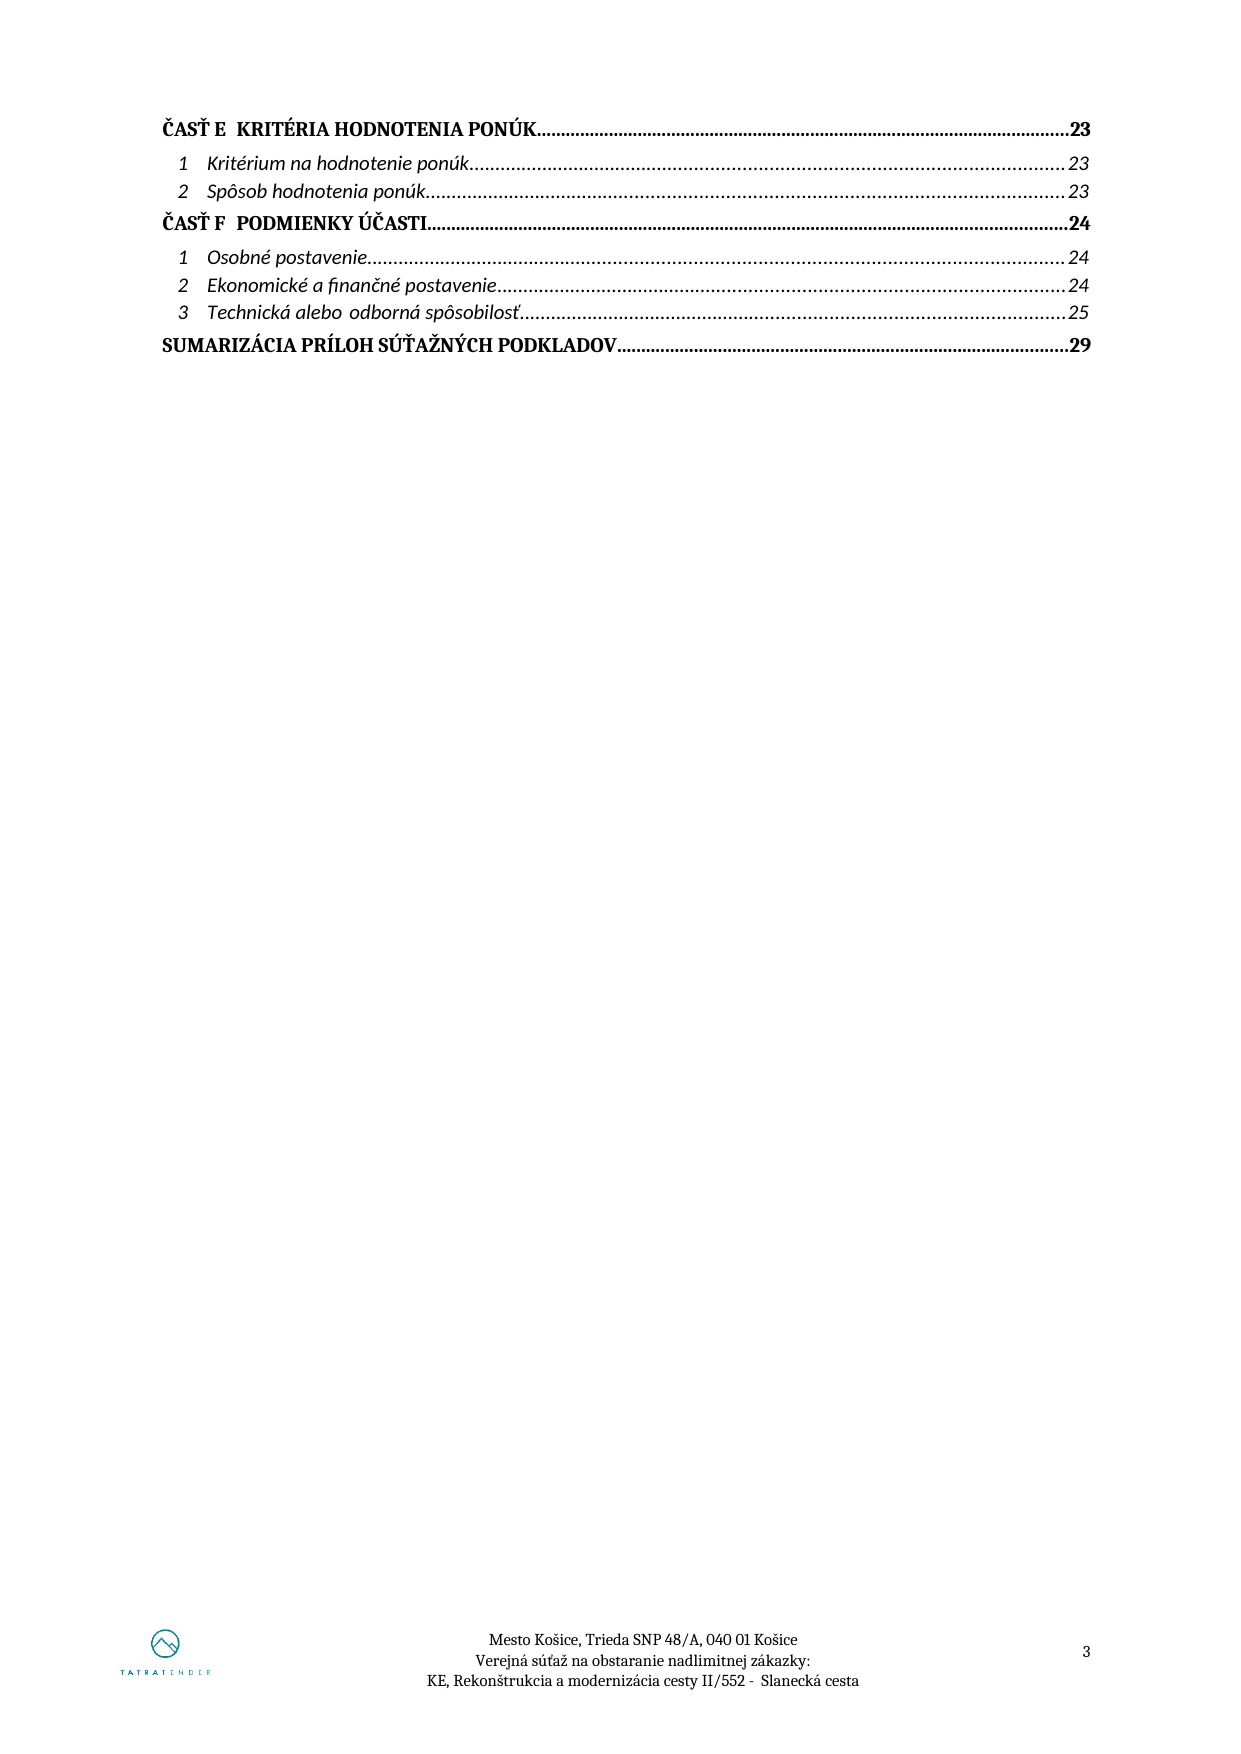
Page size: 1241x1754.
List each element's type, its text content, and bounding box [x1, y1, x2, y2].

text 3 Technická alebo odborná spôsobilosť 25 [177, 299, 1093, 325]
picture [99, 1605, 231, 1699]
text 1 Kritérium na hodnotenie ponúk 23 [177, 151, 1093, 176]
text SUMARIZÁCIA PRÍLOH SÚŤAŽNÝCH PODKLADOV 29 [162, 333, 1093, 357]
text 1 Osobné postavenie 24 [177, 244, 1093, 270]
text 2 Ekonomické a finančné postavenie 24 [177, 272, 1093, 297]
text ČASŤ F Podmienky účasti 24 [162, 212, 1093, 236]
text ČASŤ E Kritéria hodnotenia ponúk 23 [162, 118, 1093, 142]
text 2 Spôsob hodnotenia ponúk 23 [177, 178, 1093, 203]
